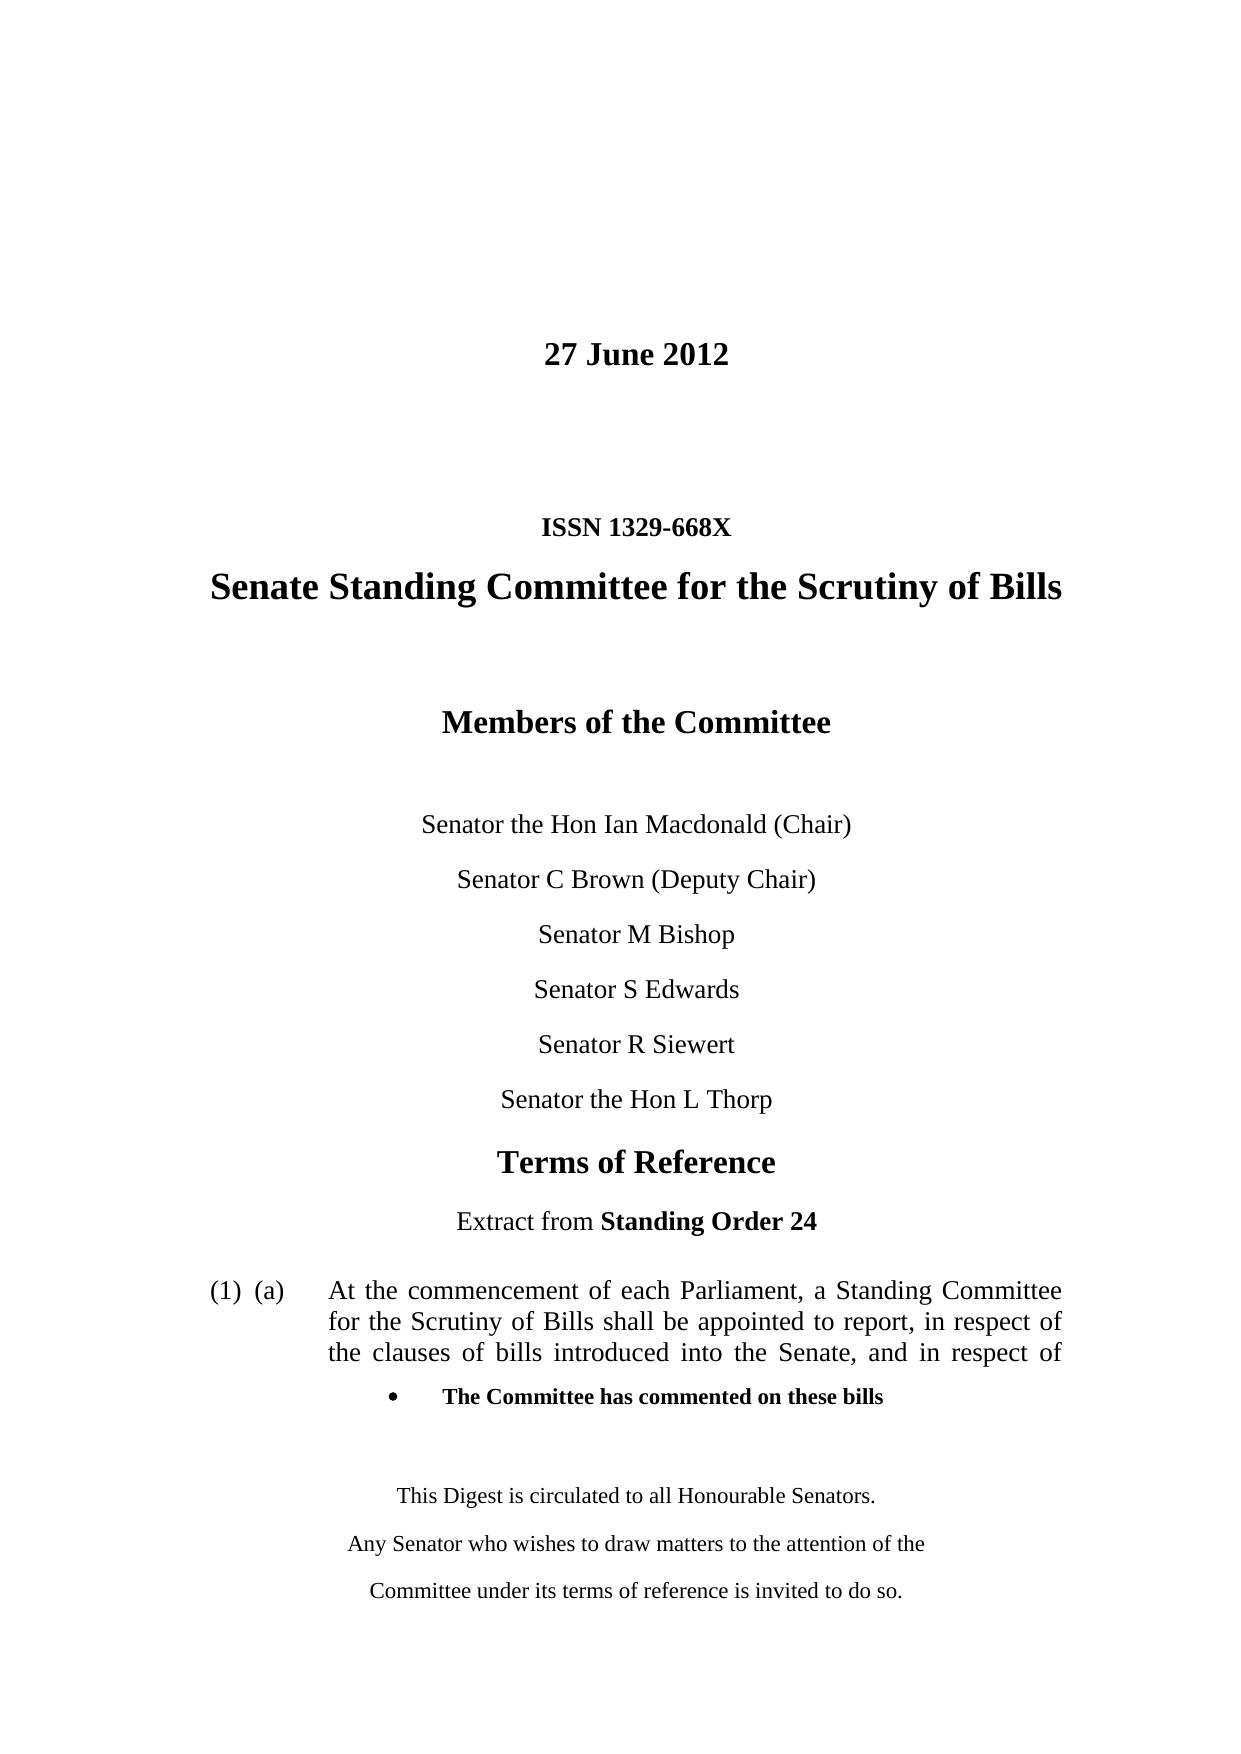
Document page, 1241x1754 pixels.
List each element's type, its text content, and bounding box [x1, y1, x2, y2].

text Senator R Siewert [210, 1028, 1063, 1059]
text Senator S Edwards [210, 973, 1063, 1004]
text Terms of Reference [210, 1142, 1063, 1180]
text 27 June 2012 [210, 334, 1063, 372]
text Senator C Brown (Deputy Chair) [210, 863, 1063, 894]
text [210, 1274, 1063, 1367]
text Extract from Standing Order 24 [210, 1205, 1063, 1237]
text Senator the Hon L Thorp [210, 1083, 1063, 1114]
text Senator M Bishop [210, 918, 1063, 949]
text Members of the Committee [210, 702, 1063, 740]
text ISSN 1329-668X [210, 511, 1063, 542]
text Senate Standing Committee for the Scrutiny of Bills [210, 563, 1063, 608]
text Senator the Hon Ian Macdonald (Chair) [210, 808, 1063, 839]
